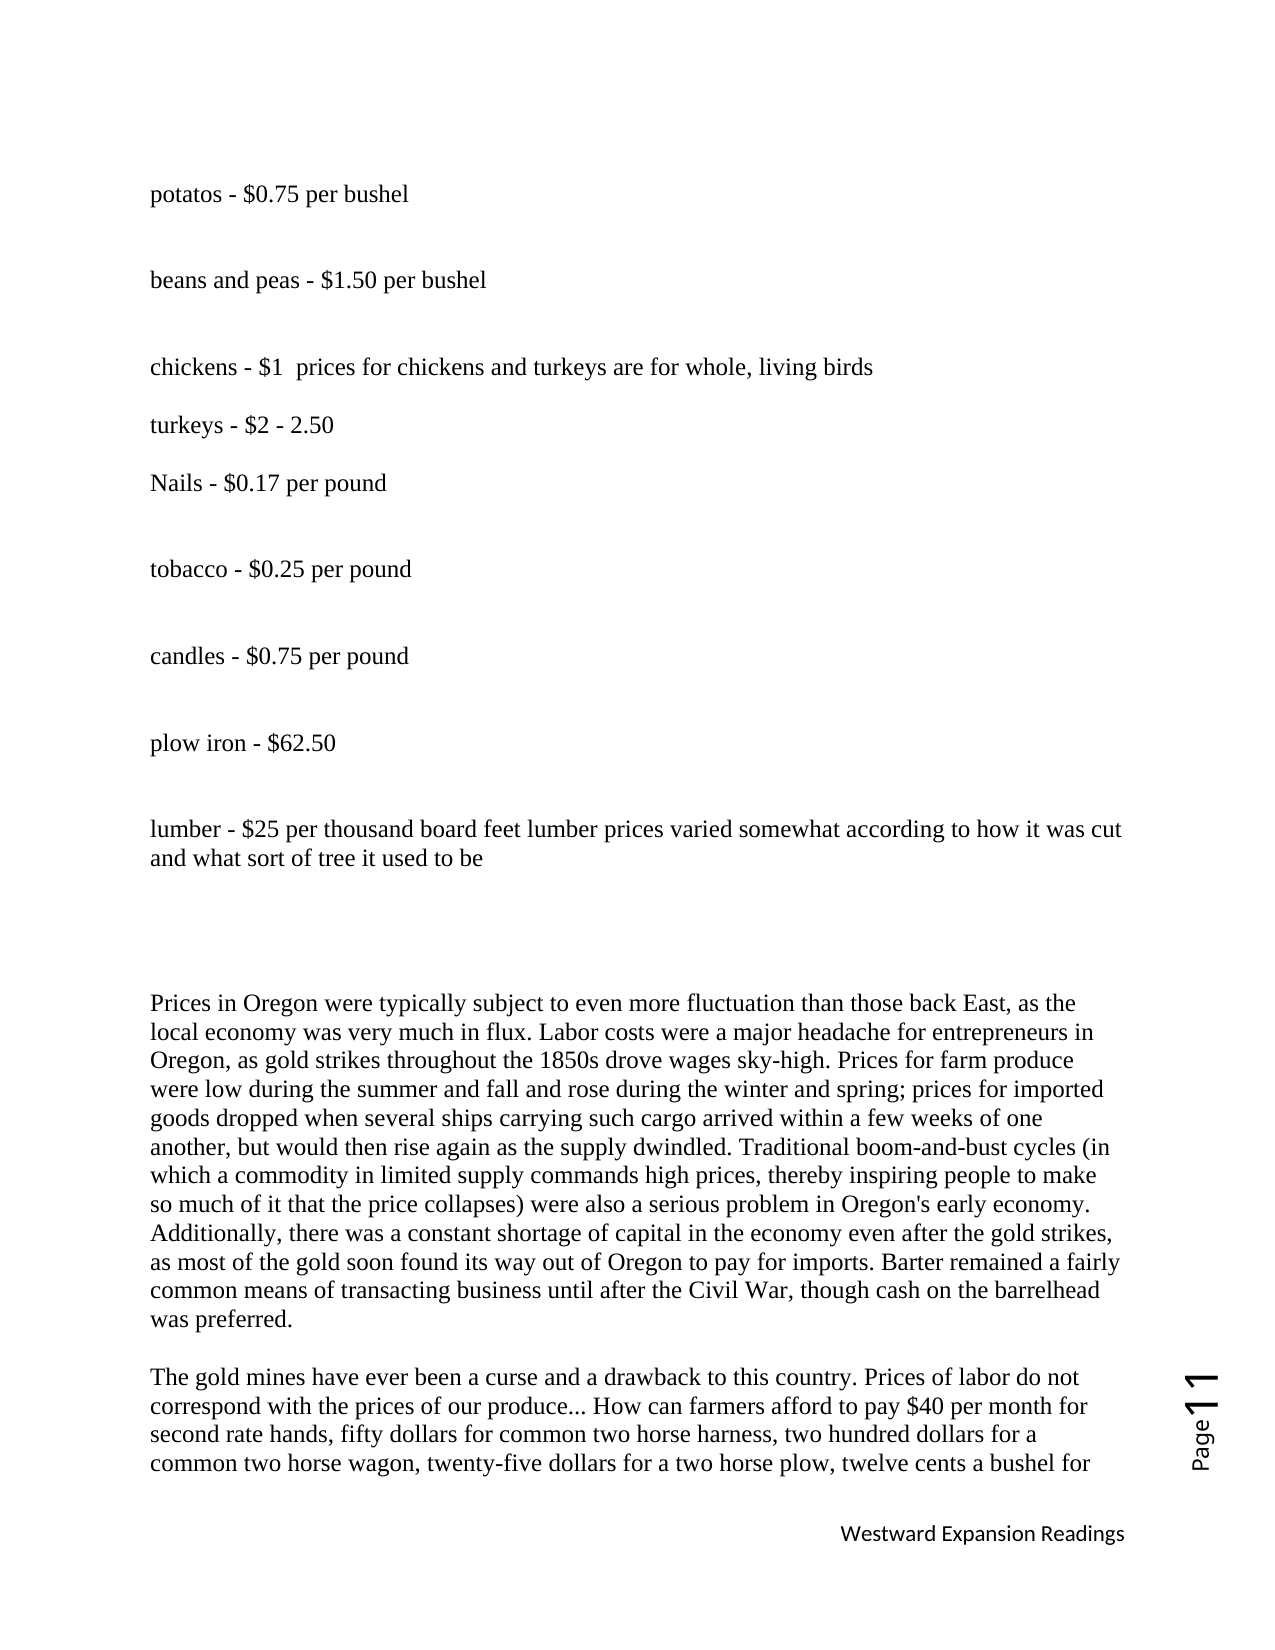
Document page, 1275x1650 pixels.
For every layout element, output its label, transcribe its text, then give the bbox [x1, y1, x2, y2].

text turkeys - $2 - 2.50 [150, 410, 1125, 439]
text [150, 1362, 1125, 1477]
text lumber - $25 per thousand board feet lumber prices varied somewhat according to how it was cut and what sort of tree it used to be [150, 786, 1125, 872]
text Nails - $0.17 per pound [150, 468, 1125, 497]
text potatos - $0.75 per bushel [150, 150, 1125, 207]
text tobacco - $0.25 per pound [150, 526, 1125, 583]
text chickens - $1 prices for chickens and turkeys are for whole, living birds [150, 323, 1125, 381]
text beans and peas - $1.50 per bushel [150, 237, 1125, 294]
text Prices in Oregon were typically subject to even more fluctuation than those back East, as the local economy was very much in flux. Labor costs were a major headache for entrepreneurs in Oregon, as gold strikes throughout the 1850s drove wages sky-high. Prices for farm produce were low during the summer and fall and rose during the winter and spring; prices for imported goods dropped when several ships carrying such cargo arrived within a few weeks of one another, but would then rise again as the supply dwindled. Traditional boom-and-bust cycles (in which a commodity in limited supply commands high prices, thereby inspiring people to make so much of it that the price collapses) were also a serious problem in Oregon's early economy. Additionally, there was a constant shortage of capital in the economy even after the gold strikes, as most of the gold soon found its way out of Oregon to pay for imports. Barter remained a fairly common means of transacting business until after the Civil War, though cash on the barrelhead was preferred. [150, 959, 1125, 1333]
text plow iron - $62.50 [150, 699, 1125, 757]
text candles - $0.75 per pound [150, 612, 1125, 670]
